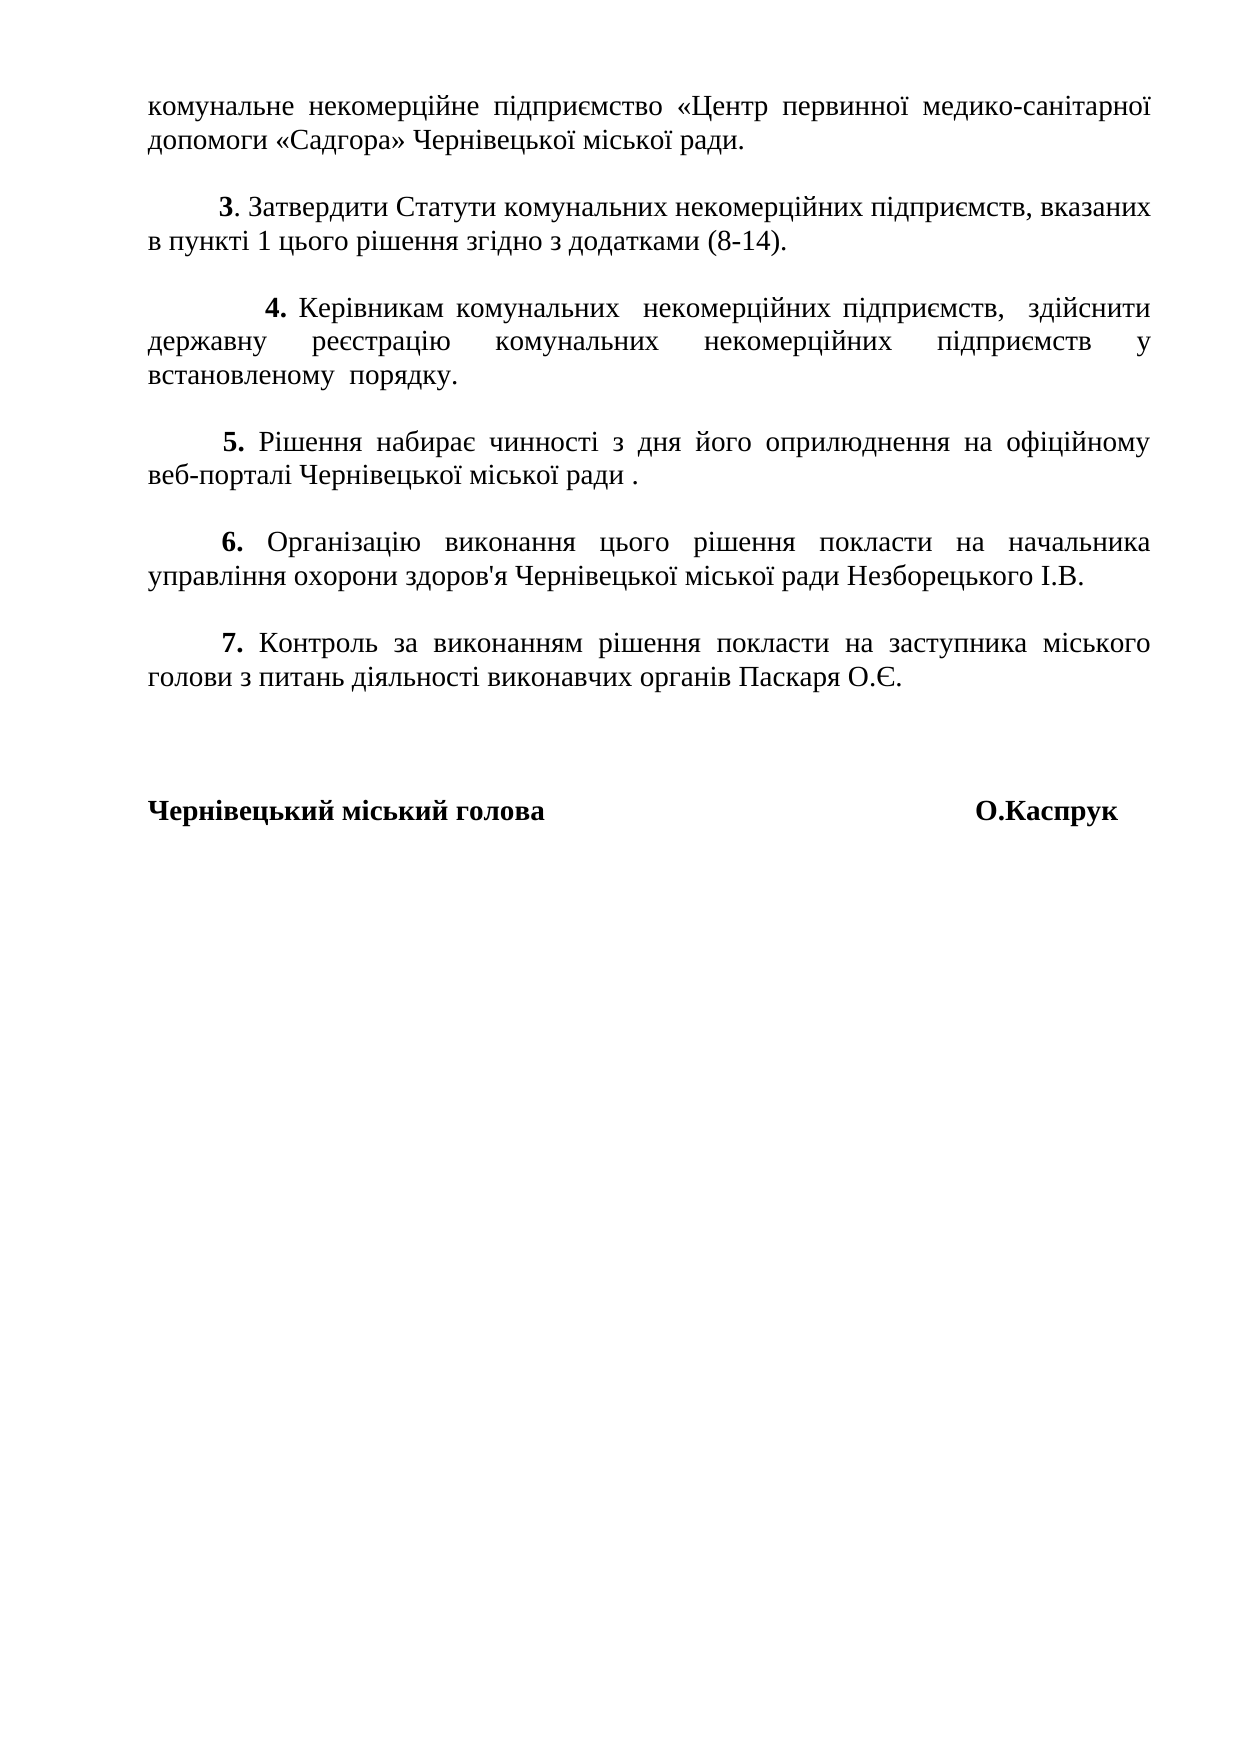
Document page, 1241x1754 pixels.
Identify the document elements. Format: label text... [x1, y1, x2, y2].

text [148, 88, 1152, 156]
text 5. Рішення набирає чинності з дня його оприлюднення на офіційному веб-порталі Чернівецької міської ради . [148, 424, 1152, 491]
text 4. Керівникам комунальних некомерційних підприємств, здійснити державну реєстрацію комунальних некомерційних підприємств у встановленому порядку. [148, 290, 1152, 390]
text 3. Затвердити Статути комунальних некомерційних підприємств, вказаних в пункті 1 цього рішення згідно з додатками (8-14). [148, 189, 1152, 256]
text Чернівецький міський голова О.Каспрук [148, 793, 1152, 826]
text 6. Організацію виконання цього рішення покласти на начальника управління охорони здоров'я Чернівецької міської ради Незборецького І.В. [148, 524, 1152, 592]
text 7. Контроль за виконанням рішення покласти на заступника міського голови з питань діяльності виконавчих органів Паскаря О.Є. [148, 625, 1152, 692]
